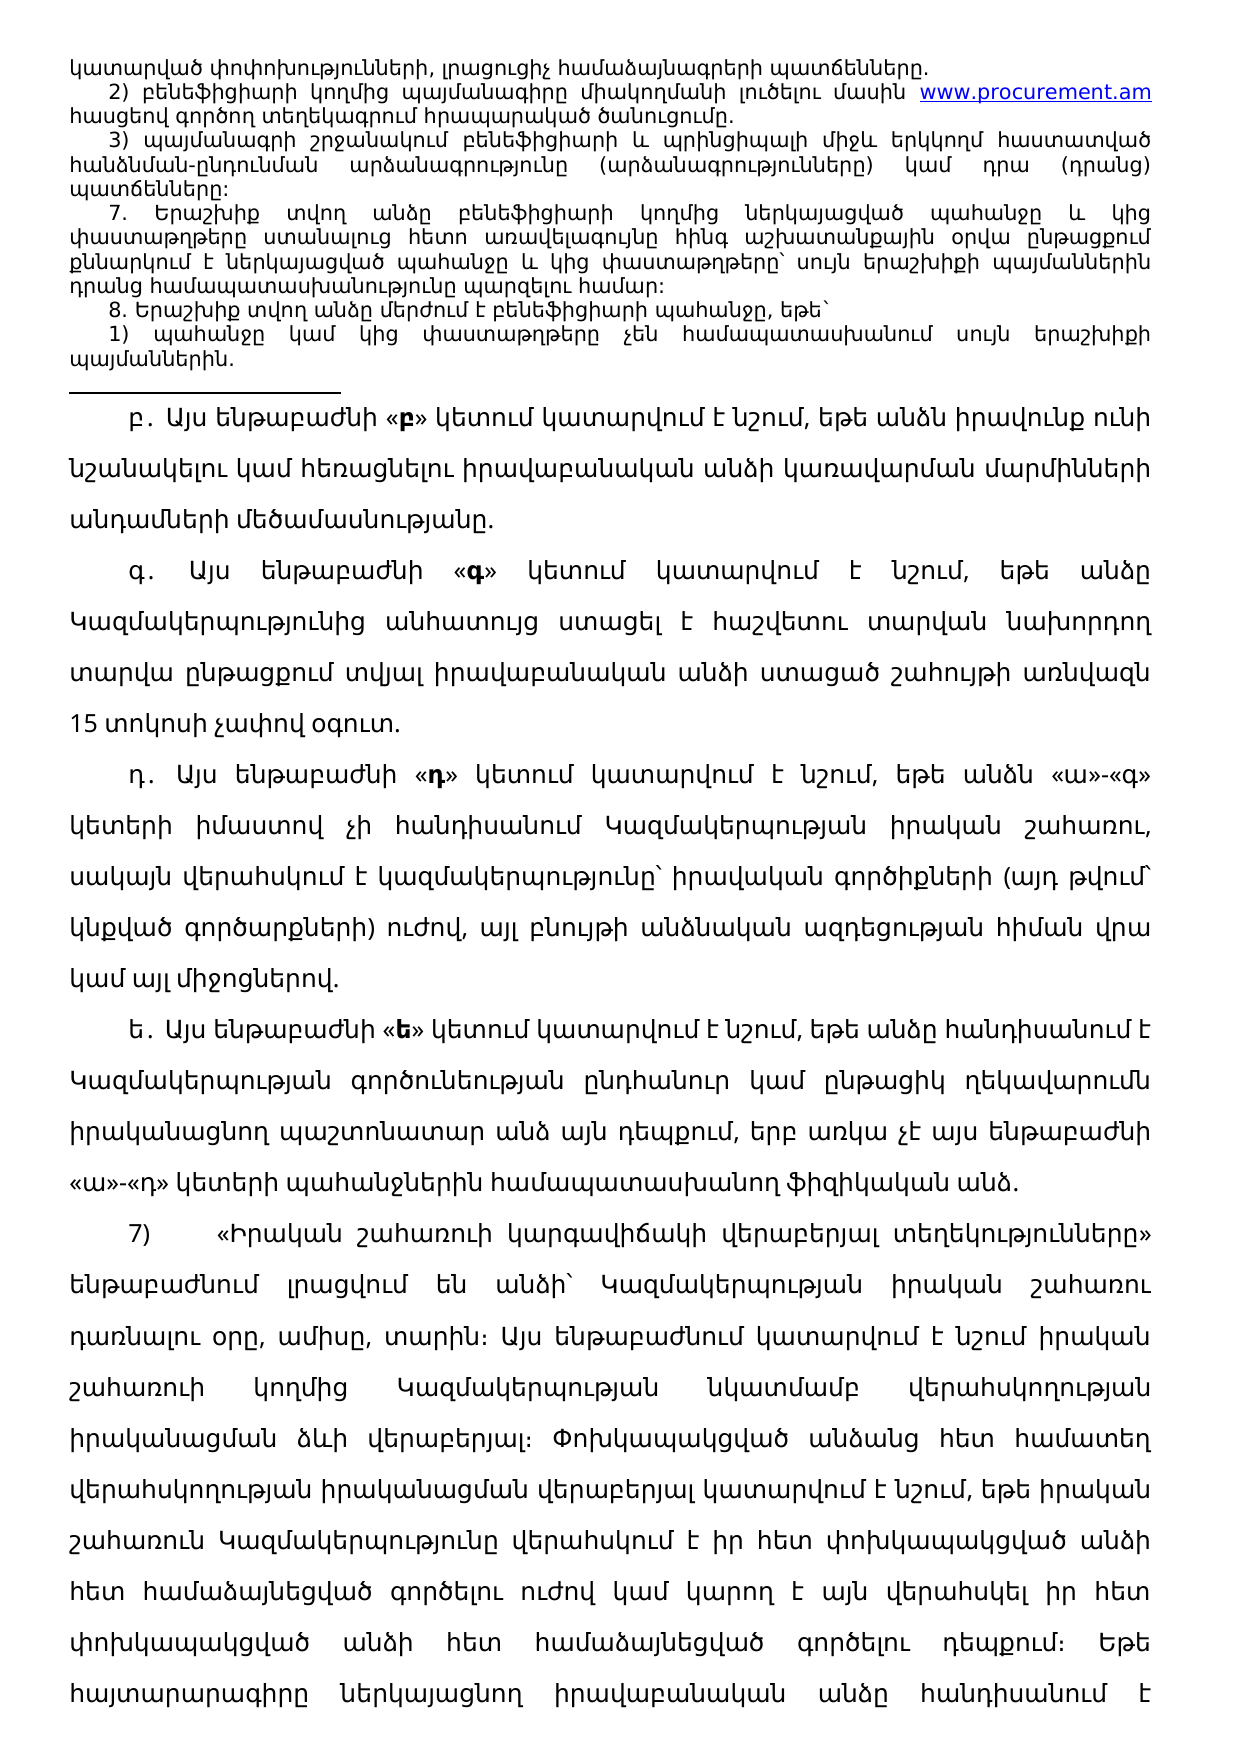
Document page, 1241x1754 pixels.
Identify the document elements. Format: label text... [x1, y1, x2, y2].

text 8. Երաշխիք տվող անձը մերժում է բենեֆիցիարի պահանջը, եթե` [69, 298, 1152, 322]
text 2) բենեֆիցիարի կողմից պայմանագիրը միակողմանի լուծելու մասին www.procurement.am հասցեով գործող տեղեկագրում հրապարակած ծանուցումը. [69, 80, 1152, 128]
text 3) պայմանագրի շրջանակում բենեֆիցիարի և պրինցիպալի միջև երկկողմ հաստատված հանձնման-ընդունման արձանագրությունը (արձանագրությունները) կամ դրա (դրանց) պատճենները: [69, 128, 1152, 201]
text 1) պահանջը կամ կից փաստաթղթերը չեն համապատասխանում սույն երաշխիքի պայմաններին. [69, 322, 1152, 371]
text 7. Երաշխիք տվող անձը բենեֆիցիարի կողմից ներկայացված պահանջը և կից փաստաթղթերը ստանալուց հետո առավելագույնը հինգ աշխատանքային օրվա ընթացքում քննարկում է ներկայացված պահանջը և կից փաստաթղթերը՝ սույն երաշխիքի պայմաններին դրանց համապատասխանությունը պարզելու համար: [69, 201, 1152, 298]
text կատարված փոփոխությունների, լրացուցիչ համաձայնագրերի պատճենները. [69, 56, 1152, 80]
